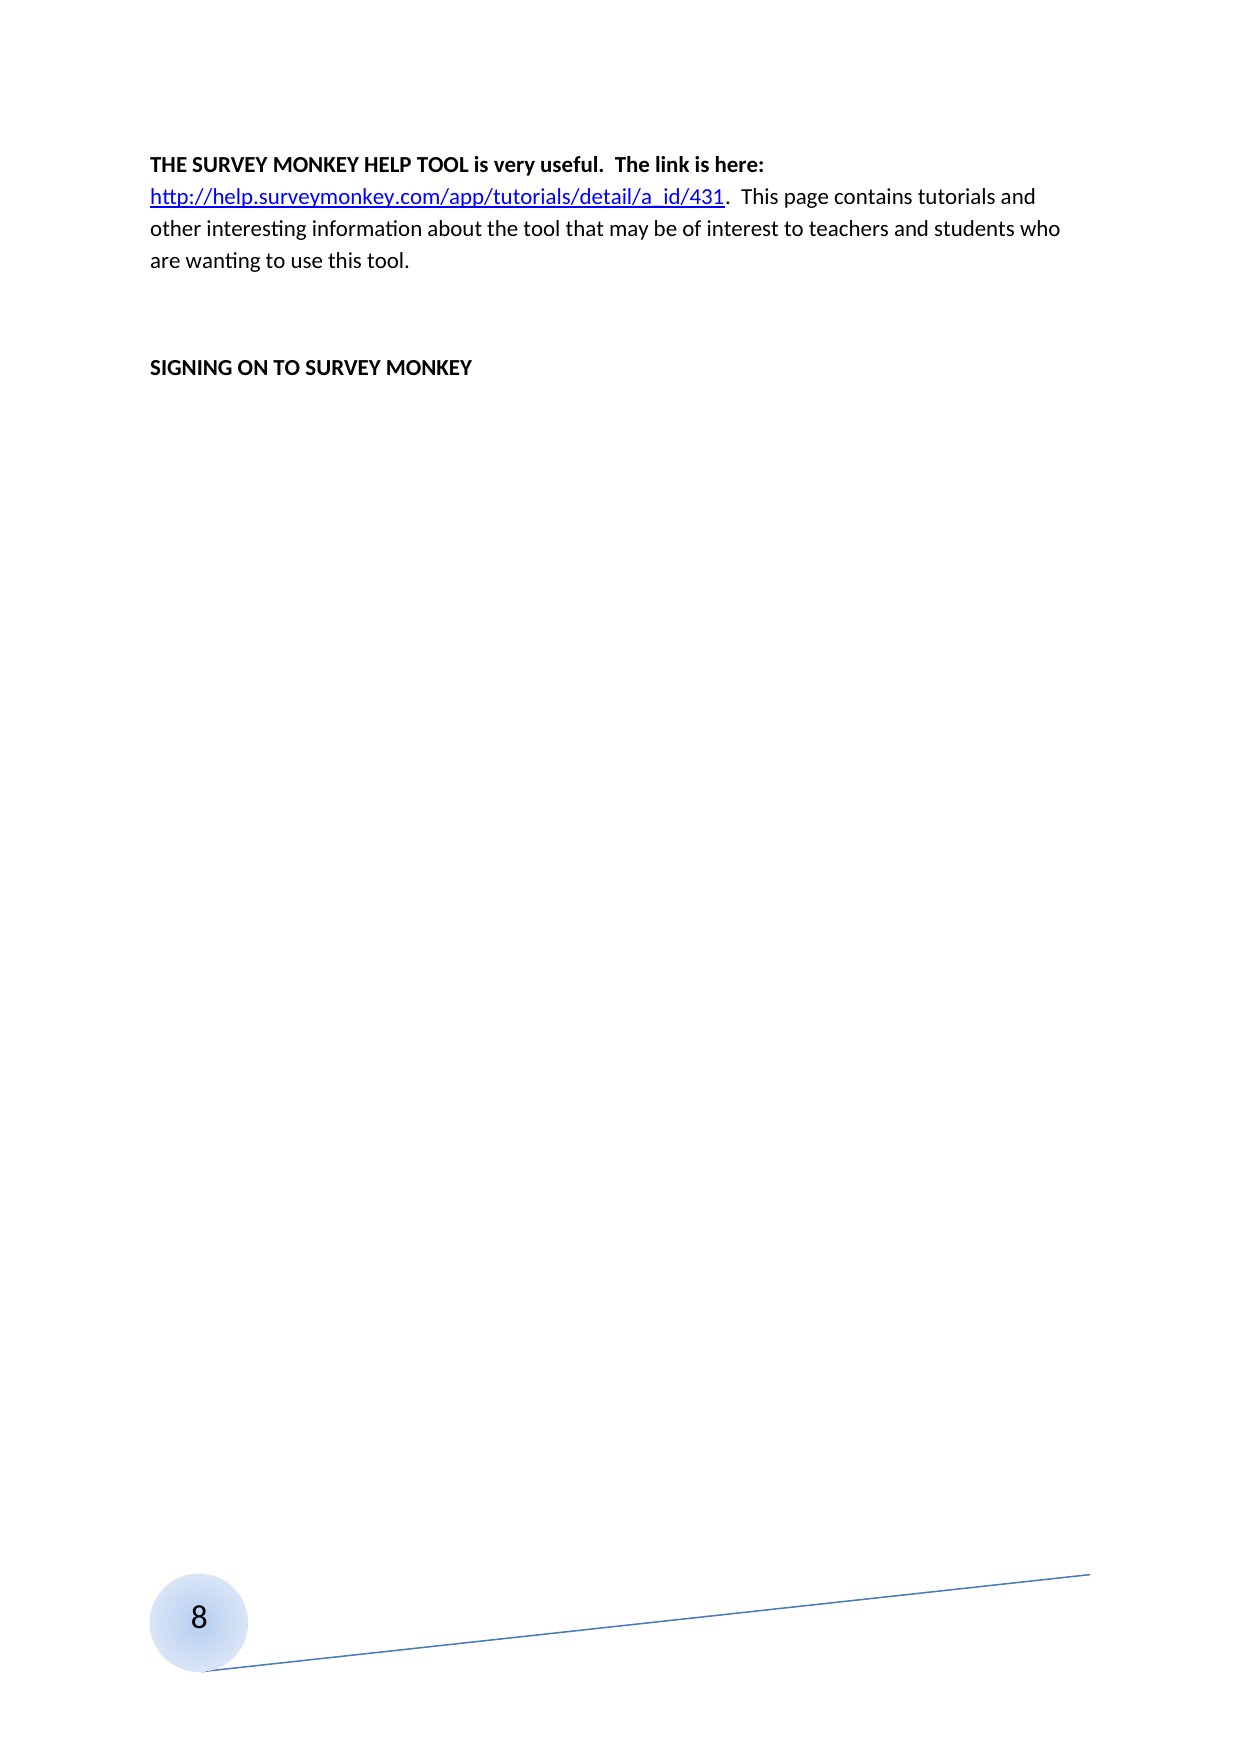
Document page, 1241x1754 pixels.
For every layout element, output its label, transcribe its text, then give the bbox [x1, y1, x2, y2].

text SIGNING ON TO SURVEY MONKEY [150, 353, 1090, 381]
text THE SURVEY MONKEY HELP TOOL is very useful. The link is here: http://help.surveymonkey.com/app/tutorials/detail/a_id/431. This page contains tutorials and other interesting information about the tool that may be of interest to teachers and students who are wanting to use this tool. [150, 150, 1090, 274]
